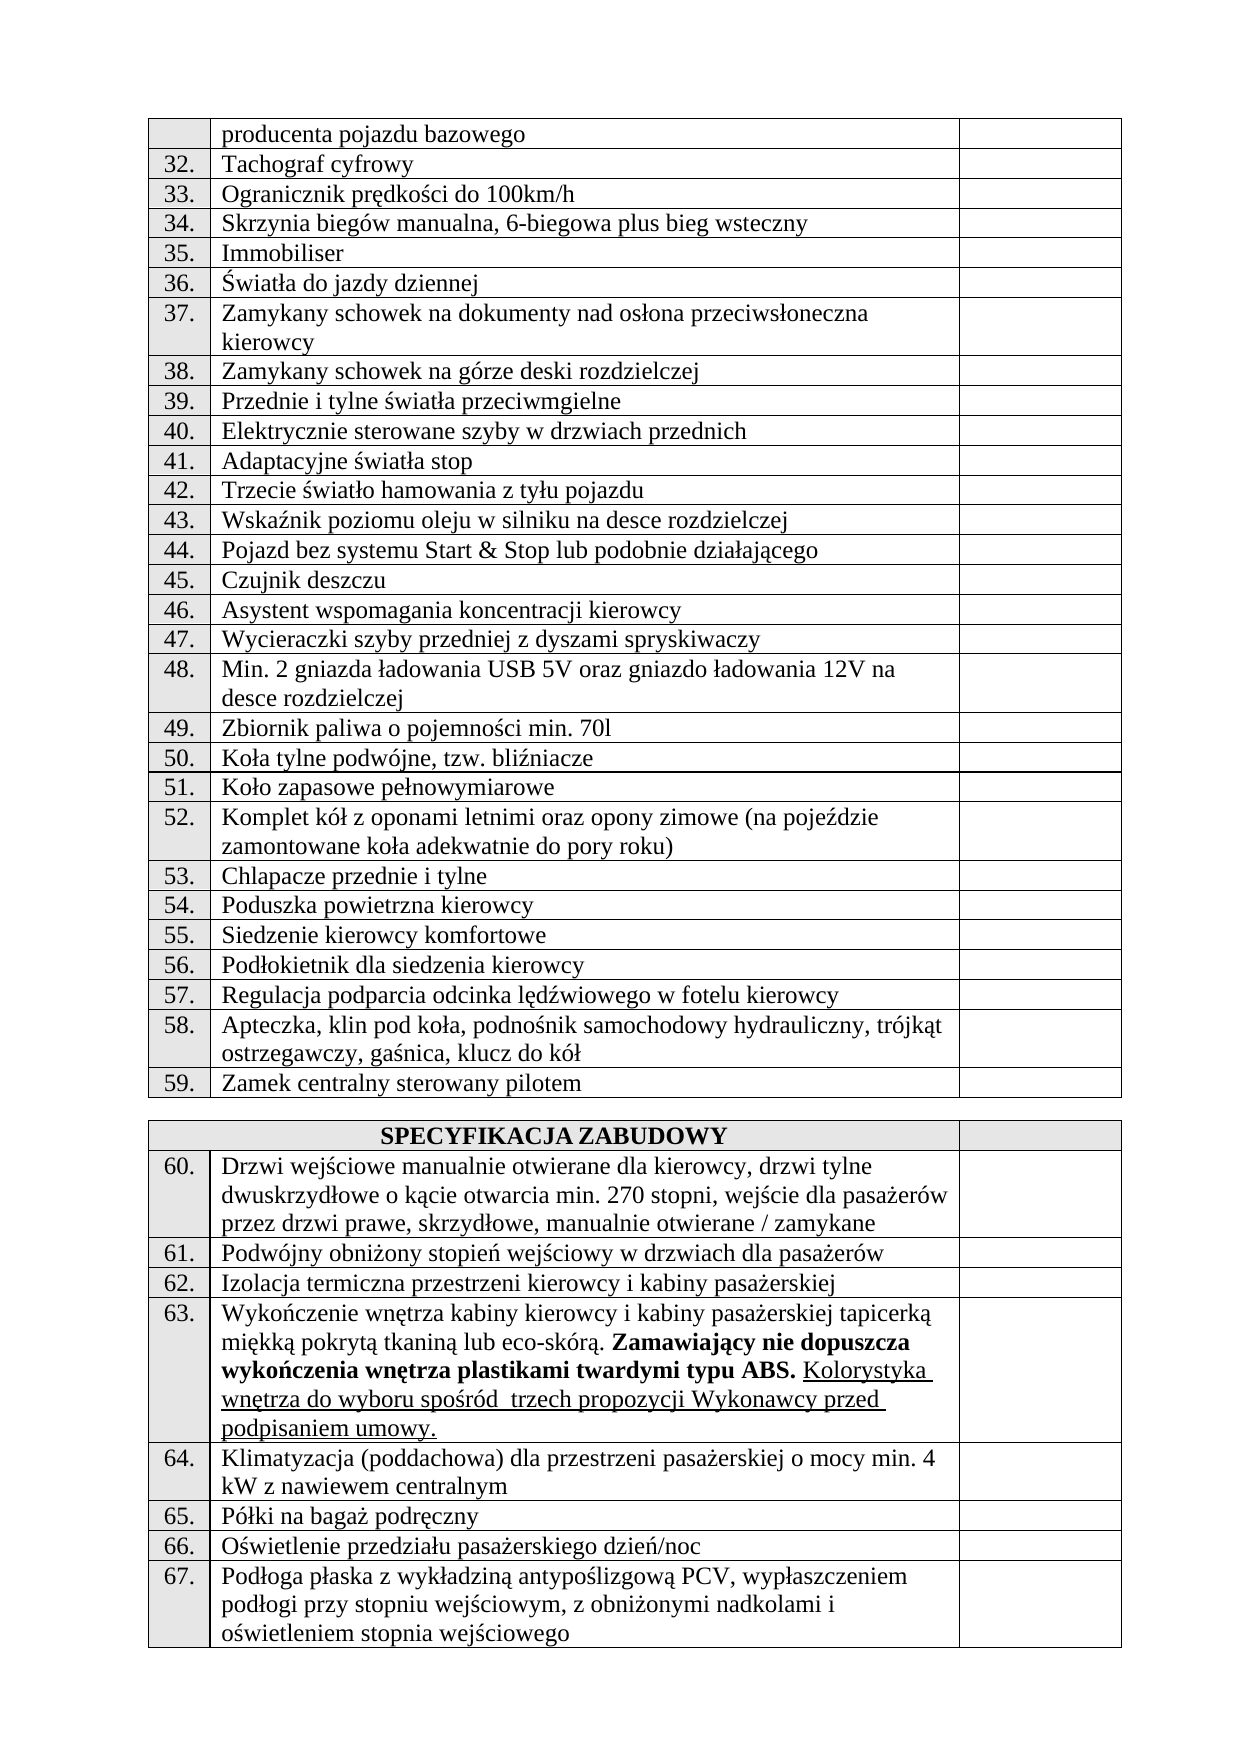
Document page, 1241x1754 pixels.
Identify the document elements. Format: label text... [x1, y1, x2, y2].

table_cell [960, 298, 1121, 355]
table_cell [960, 535, 1121, 564]
table_cell 51. [149, 773, 210, 801]
table_cell Min. 2 gniazda ładowania USB 5V oraz gniazdo ładowania 12V na desce rozdzielczej [211, 654, 959, 712]
table_cell [960, 386, 1121, 415]
table_cell Siedzenie kierowcy komfortowe [211, 920, 959, 949]
table_cell Drzwi wejściowe manualnie otwierane dla kierowcy, drzwi tylne dwuskrzydłowe o kącie otwarcia min. 270 stopni, wejście dla pasażerów przez drzwi prawe, skrzydłowe, manualnie otwierane / zamykane [211, 1151, 959, 1237]
table_cell 33. [149, 179, 210, 207]
table_cell Światła do jazdy dziennej [211, 268, 959, 297]
table_cell 55. [149, 920, 210, 949]
table_cell [960, 1531, 1121, 1560]
table_cell 42. [149, 476, 210, 504]
table_cell Oświetlenie przedziału pasażerskiego dzień/noc [211, 1531, 959, 1560]
table_cell Tachograf cyfrowy [211, 149, 959, 178]
table_cell [960, 119, 1121, 148]
table_cell [960, 1010, 1121, 1067]
table_cell [960, 773, 1121, 801]
table_cell 52. [149, 802, 210, 860]
table_cell [960, 209, 1121, 237]
table_cell [960, 149, 1121, 178]
table_cell Regulacja podparcia odcinka lędźwiowego w fotelu kierowcy [211, 980, 959, 1009]
table_cell Wykończenie wnętrza kabiny kierowcy i kabiny pasażerskiej tapicerką miękką pokrytą tkaniną lub eco-skórą. Zamawiający nie dopuszcza wykończenia wnętrza plastikami twardymi typu ABS. Kolorystyka wnętrza do wyboru spośród trzech propozycji Wykonawcy przed podpisaniem umowy. [211, 1298, 959, 1442]
table_cell Zamykany schowek na dokumenty nad osłona przeciwsłoneczna kierowcy [211, 298, 959, 355]
table_cell 35. [149, 238, 210, 267]
table_cell Komplet kół z oponami letnimi oraz opony zimowe (na pojeździe zamontowane koła adekwatnie do pory roku) [211, 802, 959, 860]
table_cell 50. [149, 743, 210, 771]
table_cell Apteczka, klin pod koła, podnośnik samochodowy hydrauliczny, trójkąt ostrzegawczy, gaśnica, klucz do kół [211, 1010, 959, 1067]
table_cell [960, 950, 1121, 979]
table_cell [960, 891, 1121, 919]
table_cell 53. [149, 861, 210, 889]
table_cell 54. [149, 891, 210, 919]
table_cell 36. [149, 268, 210, 297]
table_header SPECYFIKACJA ZABUDOWY [149, 1121, 959, 1150]
table_cell 62. [149, 1268, 209, 1297]
table_cell 31. [149, 119, 210, 148]
table_cell 45. [149, 565, 210, 594]
table_cell Zamek centralny sterowany pilotem [211, 1068, 959, 1097]
table_cell Podłokietnik dla siedzenia kierowcy [211, 950, 959, 979]
table_cell Wycieraczki szyby przedniej z dyszami spryskiwaczy [211, 625, 959, 653]
table_cell 32. [149, 149, 210, 178]
table_cell [960, 476, 1121, 504]
table_cell 59. [149, 1068, 210, 1097]
table_cell 49. [149, 713, 210, 742]
table_cell [960, 505, 1121, 534]
table_cell [960, 1298, 1121, 1442]
table_cell 58. [149, 1010, 210, 1067]
table_cell [960, 238, 1121, 267]
table_cell Zbiornik paliwa o pojemności min. 70l [211, 713, 959, 742]
table_cell Poduszka powietrzna kierowcy [211, 891, 959, 919]
table_cell [960, 625, 1121, 653]
table_cell 39. [149, 386, 210, 415]
table_cell 46. [149, 595, 210, 623]
table_cell Podłoga płaska z wykładziną antypoślizgową PCV, wypłaszczeniem podłogi przy stopniu wejściowym, z obniżonymi nadkolami i oświetleniem stopnia wejściowego [211, 1561, 959, 1647]
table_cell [211, 119, 959, 148]
table_cell Elektrycznie sterowane szyby w drzwiach przednich [211, 416, 959, 445]
table_cell 67. [149, 1561, 209, 1647]
table_cell Klimatyzacja (poddachowa) dla przestrzeni pasażerskiej o mocy min. 4 kW z nawiewem centralnym [211, 1443, 959, 1500]
table_cell Zamykany schowek na górze deski rozdzielczej [211, 356, 959, 385]
table_cell 37. [149, 298, 210, 355]
table_cell 60. [149, 1151, 209, 1237]
table_cell Skrzynia biegów manualna, 6-biegowa plus bieg wsteczny [211, 209, 959, 237]
table_cell [960, 1268, 1121, 1297]
table_cell [960, 980, 1121, 1009]
table_cell [960, 654, 1121, 712]
table_cell Czujnik deszczu [211, 565, 959, 594]
table_cell [960, 1151, 1121, 1237]
table_cell 44. [149, 535, 210, 564]
table_cell [960, 713, 1121, 742]
table_cell 56. [149, 950, 210, 979]
table_cell [960, 1068, 1121, 1097]
table_cell 43. [149, 505, 210, 534]
table_cell Półki na bagaż podręczny [211, 1501, 959, 1530]
table_cell [960, 446, 1121, 474]
table_cell [960, 1501, 1121, 1530]
table_cell [960, 802, 1121, 860]
table_cell 47. [149, 625, 210, 653]
table_cell [960, 416, 1121, 445]
table_cell 57. [149, 980, 210, 1009]
table_cell Przednie i tylne światła przeciwmgielne [211, 386, 959, 415]
table_cell [960, 920, 1121, 949]
table_cell 40. [149, 416, 210, 445]
table_cell [960, 1238, 1121, 1267]
table_cell 48. [149, 654, 210, 712]
table_cell Pojazd bez systemu Start & Stop lub podobnie działającego [211, 535, 959, 564]
table_cell [960, 1561, 1121, 1647]
table_cell [960, 743, 1121, 771]
table_cell [960, 356, 1121, 385]
table_cell 65. [149, 1501, 209, 1530]
table_cell Wskaźnik poziomu oleju w silniku na desce rozdzielczej [211, 505, 959, 534]
table_cell Ogranicznik prędkości do 100km/h [211, 179, 959, 207]
table_cell 41. [149, 446, 210, 474]
table_cell 64. [149, 1443, 209, 1500]
table_cell [960, 179, 1121, 207]
table_cell 38. [149, 356, 210, 385]
table_cell Koła tylne podwójne, tzw. bliźniacze [211, 743, 959, 771]
table_cell Adaptacyjne światła stop [211, 446, 959, 474]
table_cell Koło zapasowe pełnowymiarowe [211, 773, 959, 801]
table_cell 61. [149, 1238, 209, 1267]
table_cell Trzecie światło hamowania z tyłu pojazdu [211, 476, 959, 504]
table_cell 63. [149, 1298, 209, 1442]
table_header [960, 1121, 1121, 1150]
table_cell [960, 595, 1121, 623]
table_cell Izolacja termiczna przestrzeni kierowcy i kabiny pasażerskiej [211, 1268, 959, 1297]
table_cell Immobiliser [211, 238, 959, 267]
table_cell 66. [149, 1531, 209, 1560]
table_cell [960, 861, 1121, 889]
table_cell [960, 268, 1121, 297]
table_cell 34. [149, 209, 210, 237]
table_cell Asystent wspomagania koncentracji kierowcy [211, 595, 959, 623]
table_cell Chlapacze przednie i tylne [211, 861, 959, 889]
table_cell Podwójny obniżony stopień wejściowy w drzwiach dla pasażerów [211, 1238, 959, 1267]
table_cell [960, 565, 1121, 594]
table_cell [960, 1443, 1121, 1500]
